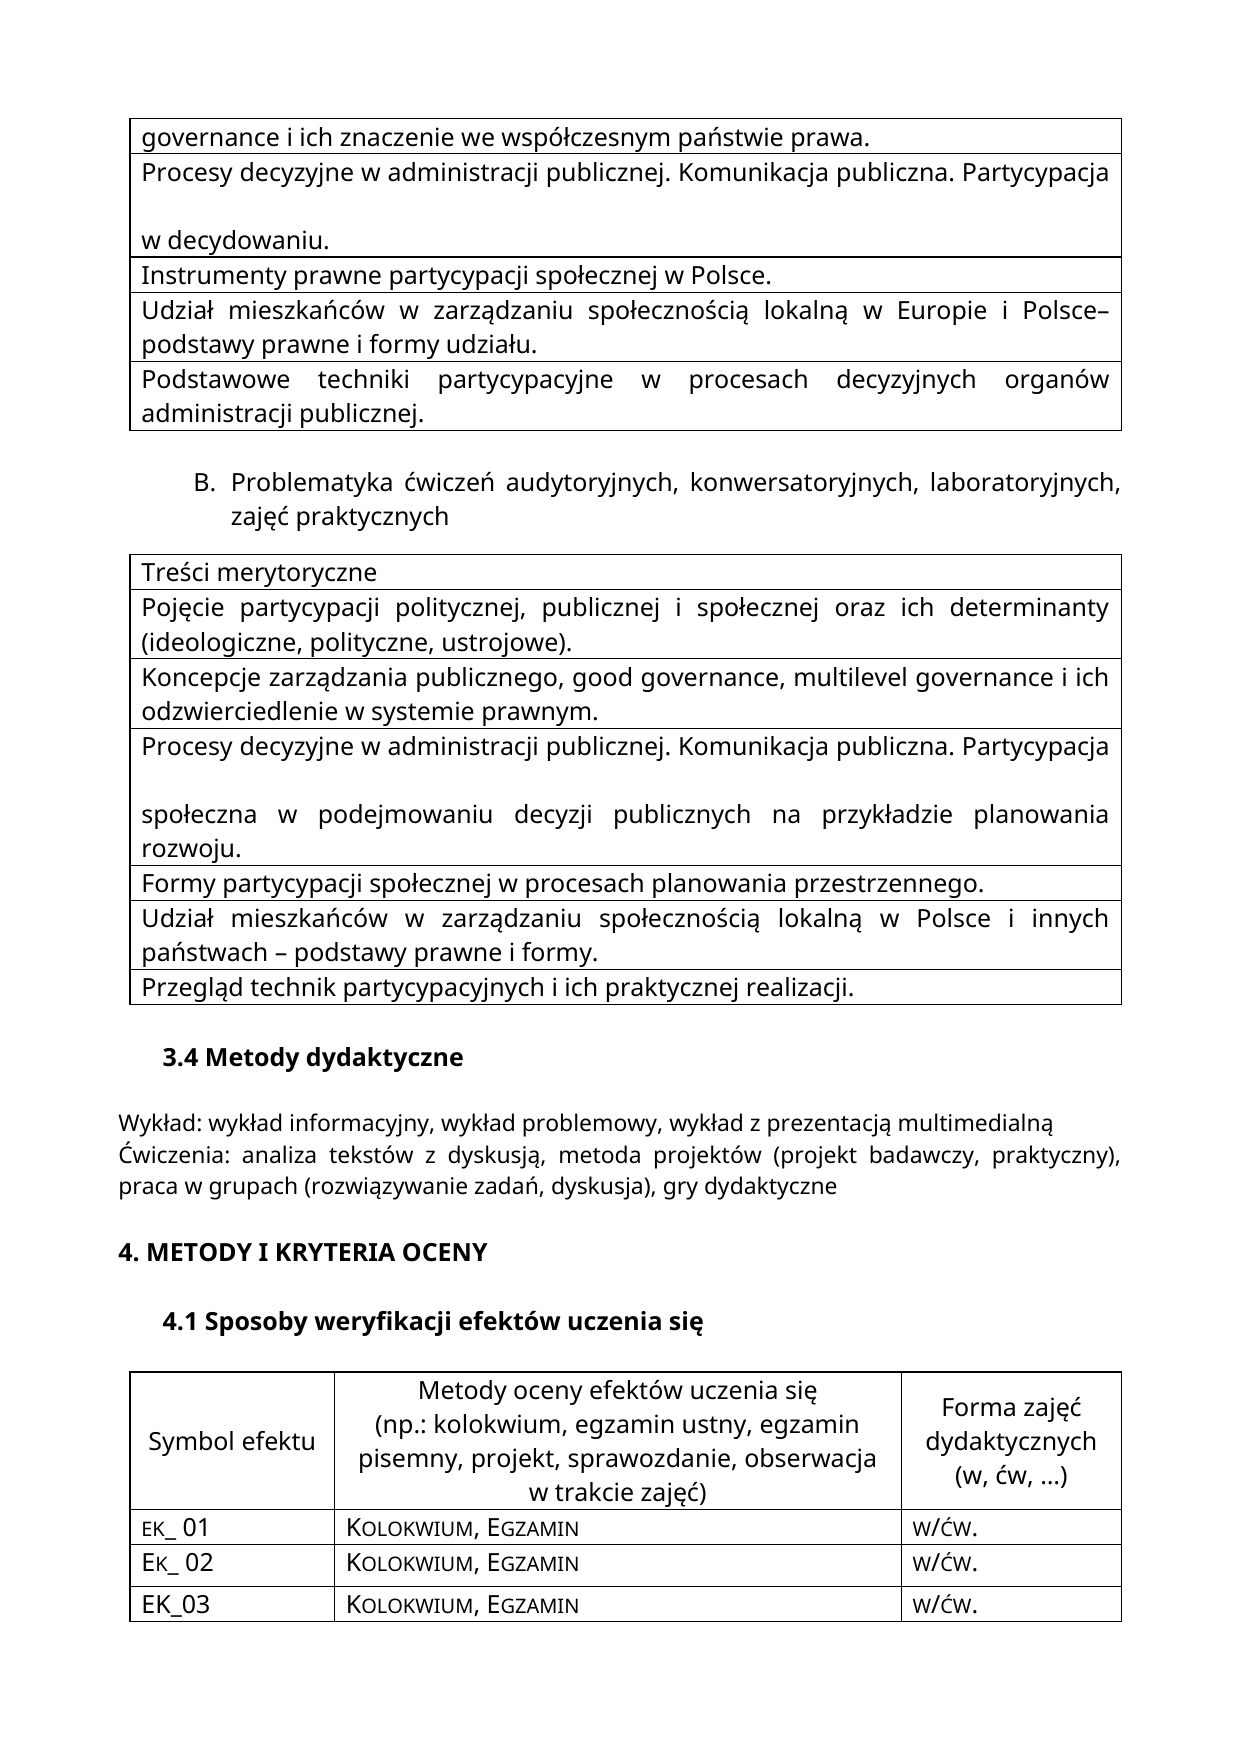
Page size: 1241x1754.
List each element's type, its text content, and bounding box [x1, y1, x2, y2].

table_header Treści merytoryczne [131, 555, 1121, 589]
table_cell Kolokwium, Egzamin [335, 1545, 901, 1586]
table_cell Udział mieszkańców w zarządzaniu społecznością lokalną w Polsce i innych państwach – podstawy prawne i formy. [131, 901, 1121, 969]
table_cell w/ćw. [902, 1545, 1121, 1586]
table_cell Koncepcje zarządzania publicznego, good governance, multilevel governance i ich odzwierciedlenie w systemie prawnym. [131, 659, 1121, 727]
text 4. METODY I KRYTERIA OCENY [118, 1235, 1122, 1269]
table_cell Kolokwium, Egzamin [335, 1510, 901, 1544]
text 4.1 Sposoby weryfikacji efektów uczenia się [162, 1303, 1122, 1337]
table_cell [131, 119, 1121, 153]
table_cell Pojęcie partycypacji politycznej, publicznej i społecznej oraz ich determinanty (ideologiczne, polityczne, ustrojowe). [131, 590, 1121, 658]
text 3.4 Metody dydaktyczne [162, 1039, 1122, 1073]
table_cell Ek_ 02 [131, 1545, 334, 1586]
text Wykład: wykład informacyjny, wykład problemowy, wykład z prezentacją multimedialną [118, 1107, 1122, 1138]
table_cell Formy partycypacji społecznej w procesach planowania przestrzennego. [131, 866, 1121, 900]
table_header Metody oceny efektów uczenia się (np.: kolokwium, egzamin ustny, egzamin pisemny, projekt, sprawozdanie, obserwacja w trakcie zajęć) [335, 1373, 901, 1509]
table_cell w/ćw. [902, 1587, 1121, 1621]
text Ćwiczenia: analiza tekstów z dyskusją, metoda projektów (projekt badawczy, praktyczny), praca w grupach (rozwiązywanie zadań, dyskusja), gry dydaktyczne [118, 1138, 1122, 1201]
table_cell Instrumenty prawne partycypacji społecznej w Polsce. [131, 258, 1121, 292]
table_cell Kolokwium, Egzamin [335, 1587, 901, 1621]
table_header Symbol efektu [131, 1373, 334, 1509]
list Problematyka ćwiczeń audytoryjnych, konwersatoryjnych, laboratoryjnych, zajęć praktycznych [193, 465, 1122, 533]
table_cell EK_03 [131, 1587, 334, 1621]
table_cell w/ćw. [902, 1510, 1121, 1544]
table_cell Podstawowe techniki partycypacyjne w procesach decyzyjnych organów administracji publicznej. [131, 362, 1121, 430]
table_cell Procesy decyzyjne w administracji publicznej. Komunikacja publiczna. Partycypacja w decydowaniu. [131, 154, 1121, 256]
table_cell Udział mieszkańców w zarządzaniu społecznością lokalną w Europie i Polsce– podstawy prawne i formy udziału. [131, 293, 1121, 361]
table_cell Przegląd technik partycypacyjnych i ich praktycznej realizacji. [131, 970, 1121, 1004]
table_header Forma zajęć dydaktycznych (w, ćw, …) [902, 1373, 1121, 1509]
table_cell Procesy decyzyjne w administracji publicznej. Komunikacja publiczna. Partycypacja społeczna w podejmowaniu decyzji publicznych na przykładzie planowania rozwoju. [131, 729, 1121, 865]
table_cell ek_ 01 [131, 1510, 334, 1544]
